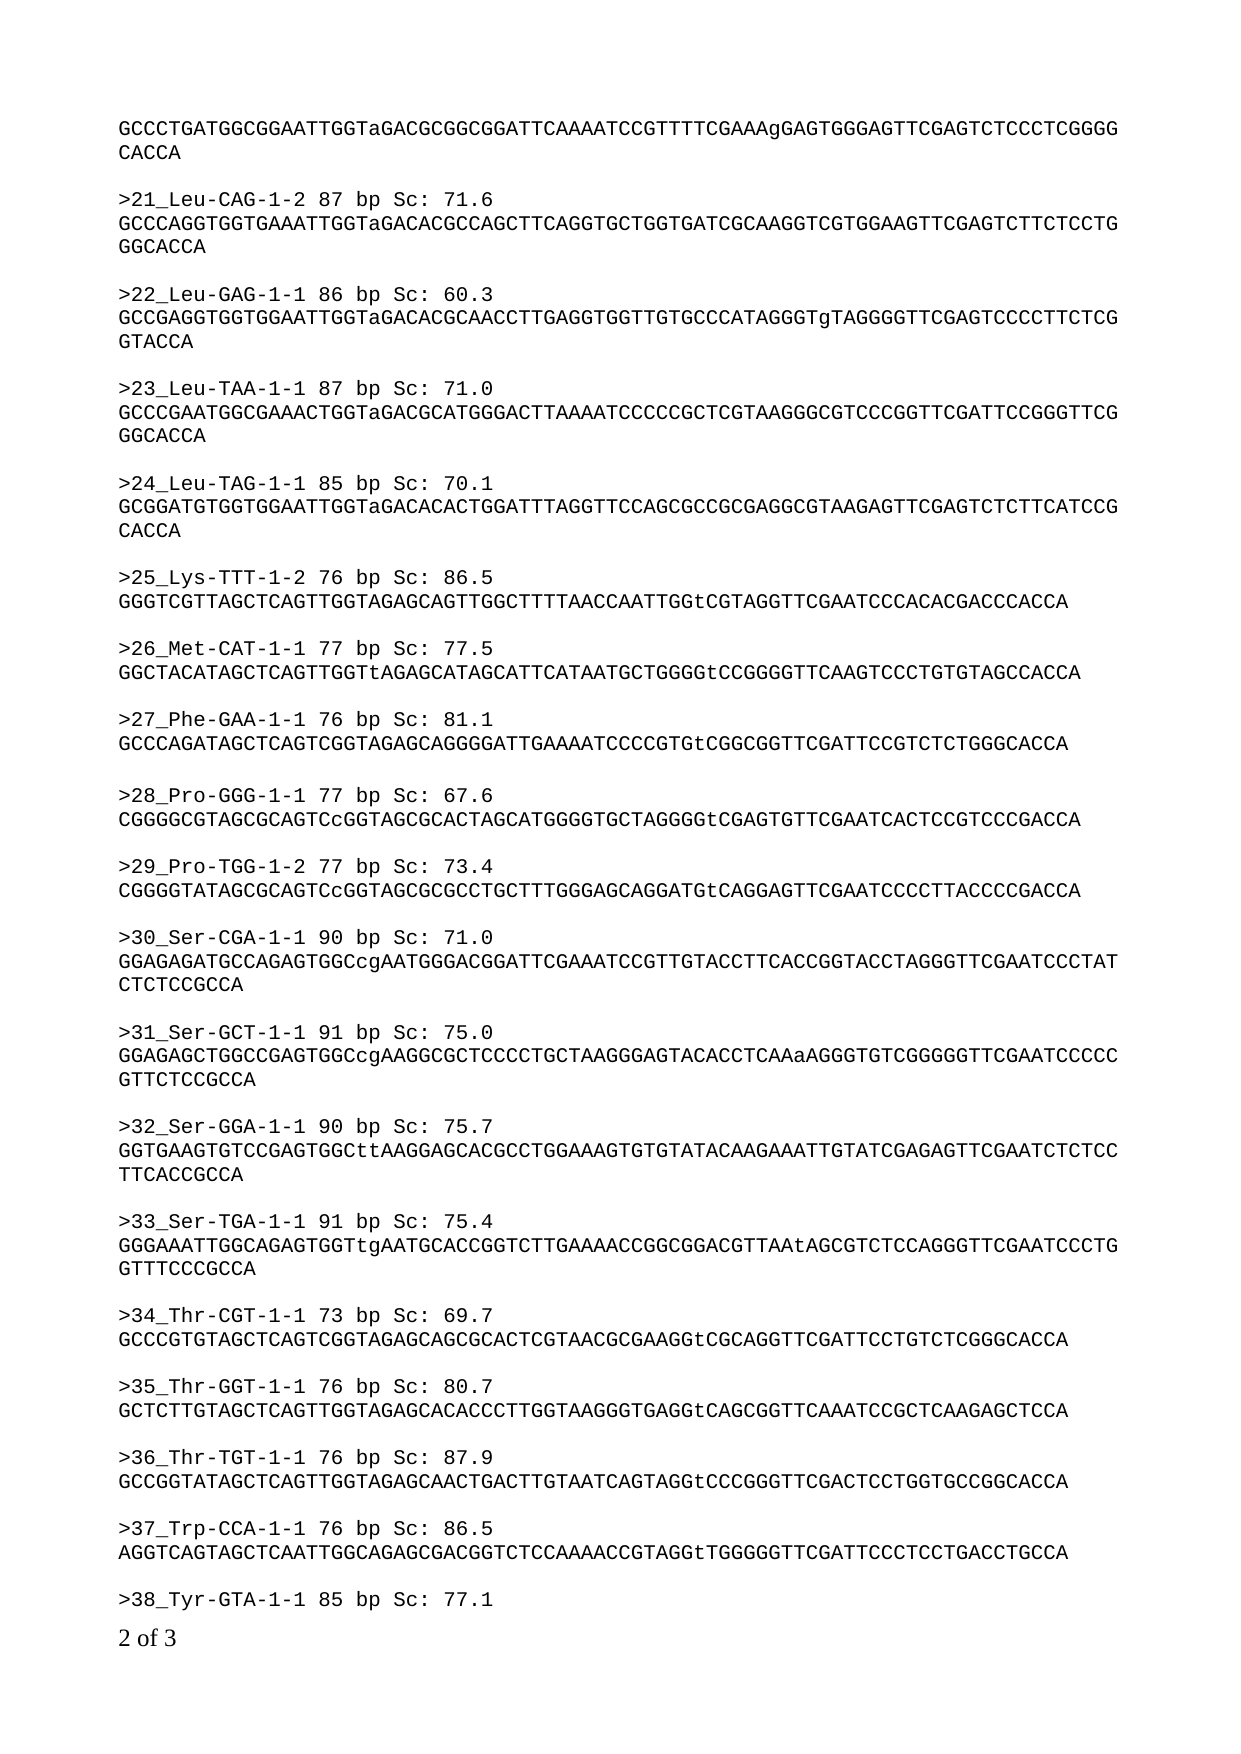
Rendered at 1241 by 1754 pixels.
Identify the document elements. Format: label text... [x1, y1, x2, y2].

text >33_Ser-TGA-1-1 91 bp Sc: 75.4 [118, 1211, 1122, 1234]
text GGGTCGTTAGCTCAGTTGGTAGAGCAGTTGGCTTTTAACCAATTGGtCGTAGGTTCGAATCCCACACGACCCACCA [118, 591, 1122, 615]
text GGCTACATAGCTCAGTTGGTtAGAGCATAGCATTCATAATGCTGGGGtCCGGGGTTCAAGTCCCTGTGTAGCCACCA [118, 662, 1122, 686]
text AGGTCAGTAGCTCAATTGGCAGAGCGACGGTCTCCAAAACCGTAGGtTGGGGGTTCGATTCCCTCCTGACCTGCCA [118, 1542, 1122, 1566]
text >36_Thr-TGT-1-1 76 bp Sc: 87.9 [118, 1447, 1122, 1471]
text GCCCAGGTGGTGAAATTGGTaGACACGCCAGCTTCAGGTGCTGGTGATCGCAAGGTCGTGGAAGTTCGAGTCTTCTCCTGGGCACCA [118, 213, 1122, 260]
text >37_Trp-CCA-1-1 76 bp Sc: 86.5 [118, 1518, 1122, 1542]
text GCCCGAATGGCGAAACTGGTaGACGCATGGGACTTAAAATCCCCCGCTCGTAAGGGCGTCCCGGTTCGATTCCGGGTTCGGGCACCA [118, 402, 1122, 449]
text >29_Pro-TGG-1-2 77 bp Sc: 73.4 [118, 856, 1122, 880]
text >30_Ser-CGA-1-1 90 bp Sc: 71.0 [118, 927, 1122, 951]
text >24_Leu-TAG-1-1 85 bp Sc: 70.1 [118, 473, 1122, 496]
text CGGGGTATAGCGCAGTCcGGTAGCGCGCCTGCTTTGGGAGCAGGATGtCAGGAGTTCGAATCCCCTTACCCCGACCA [118, 880, 1122, 903]
text GGAGAGCTGGCCGAGTGGCcgAAGGCGCTCCCCTGCTAAGGGAGTACACCTCAAaAGGGTGTCGGGGGTTCGAATCCCCCGTTCTCCGCCA [118, 1045, 1122, 1093]
text GGAGAGATGCCAGAGTGGCcgAATGGGACGGATTCGAAATCCGTTGTACCTTCACCGGTACCTAGGGTTCGAATCCCTATCTCTCCGCCA [118, 951, 1122, 998]
text GCCGAGGTGGTGGAATTGGTaGACACGCAACCTTGAGGTGGTTGTGCCCATAGGGTgTAGGGGTTCGAGTCCCCTTCTCGGTACCA [118, 307, 1122, 354]
text >22_Leu-GAG-1-1 86 bp Sc: 60.3 [118, 284, 1122, 307]
text GCTCTTGTAGCTCAGTTGGTAGAGCACACCCTTGGTAAGGGTGAGGtCAGCGGTTCAAATCCGCTCAAGAGCTCCA [118, 1400, 1122, 1424]
text >28_Pro-GGG-1-1 77 bp Sc: 67.6 [118, 785, 1122, 809]
text >21_Leu-CAG-1-2 87 bp Sc: 71.6 [118, 189, 1122, 213]
text GCGGATGTGGTGGAATTGGTaGACACACTGGATTTAGGTTCCAGCGCCGCGAGGCGTAAGAGTTCGAGTCTCTTCATCCGCACCA [118, 496, 1122, 544]
text GCCGGTATAGCTCAGTTGGTAGAGCAACTGACTTGTAATCAGTAGGtCCCGGGTTCGACTCCTGGTGCCGGCACCA [118, 1471, 1122, 1495]
text >27_Phe-GAA-1-1 76 bp Sc: 81.1 [118, 709, 1122, 733]
text GCCCGTGTAGCTCAGTCGGTAGAGCAGCGCACTCGTAACGCGAAGGtCGCAGGTTCGATTCCTGTCTCGGGCACCA [118, 1329, 1122, 1353]
text >31_Ser-GCT-1-1 91 bp Sc: 75.0 [118, 1022, 1122, 1045]
text GCCCAGATAGCTCAGTCGGTAGAGCAGGGGATTGAAAATCCCCGTGtCGGCGGTTCGATTCCGTCTCTGGGCACCA [118, 733, 1122, 757]
text >32_Ser-GGA-1-1 90 bp Sc: 75.7 [118, 1116, 1122, 1140]
text GGTGAAGTGTCCGAGTGGCttAAGGAGCACGCCTGGAAAGTGTGTATACAAGAAATTGTATCGAGAGTTCGAATCTCTCCTTCACCGCCA [118, 1140, 1122, 1187]
text >23_Leu-TAA-1-1 87 bp Sc: 71.0 [118, 378, 1122, 402]
text >25_Lys-TTT-1-2 76 bp Sc: 86.5 [118, 567, 1122, 591]
text GGGAAATTGGCAGAGTGGTtgAATGCACCGGTCTTGAAAACCGGCGGACGTTAAtAGCGTCTCCAGGGTTCGAATCCCTGGTTTCCCGCCA [118, 1234, 1122, 1282]
text >26_Met-CAT-1-1 77 bp Sc: 77.5 [118, 638, 1122, 662]
text >34_Thr-CGT-1-1 73 bp Sc: 69.7 [118, 1306, 1122, 1329]
text CGGGGCGTAGCGCAGTCcGGTAGCGCACTAGCATGGGGTGCTAGGGGtCGAGTGTTCGAATCACTCCGTCCCGACCA [118, 809, 1122, 833]
text >35_Thr-GGT-1-1 76 bp Sc: 80.7 [118, 1376, 1122, 1400]
text GCCCTGATGGCGGAATTGGTaGACGCGGCGGATTCAAAATCCGTTTTCGAAAgGAGTGGGAGTTCGAGTCTCCCTCGGGGCACCA [118, 118, 1122, 165]
text >38_Tyr-GTA-1-1 85 bp Sc: 77.1 [118, 1589, 1122, 1613]
